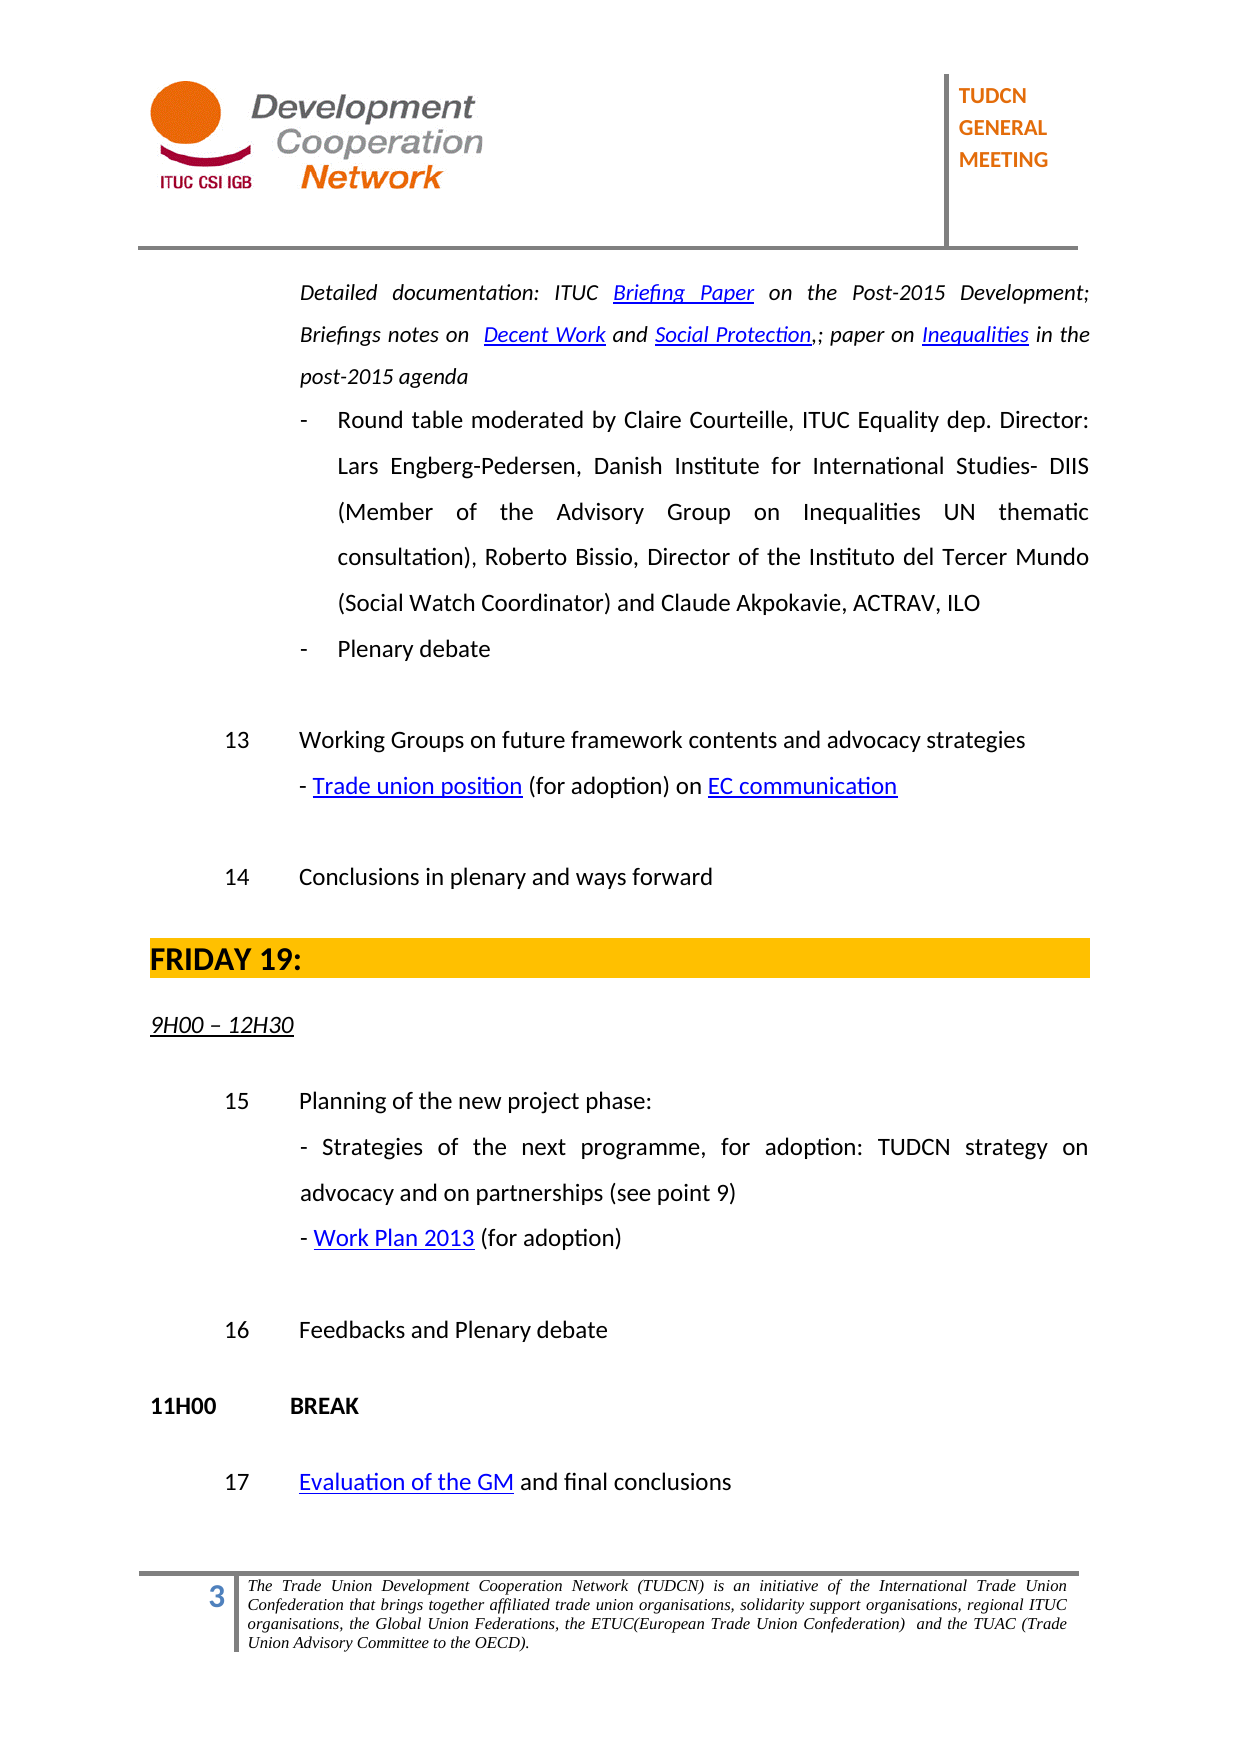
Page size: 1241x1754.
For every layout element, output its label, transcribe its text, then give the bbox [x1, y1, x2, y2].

list Conclusions in plenary and ways forward [224, 862, 1090, 892]
text 11H00 BREAK [150, 1390, 1090, 1421]
text 9H00 – 12H30 [150, 1009, 1090, 1039]
text - Work Plan 2013 (for adoption) [300, 1222, 1090, 1253]
text - Trade union position (for adoption) on EC communication [299, 770, 1090, 801]
list Round table moderated by Claire Courteille, ITUC Equality dep. Director: Lars Engberg-Pedersen, Danish Institute for International Studies- DIIS (Member of the Advisory Group on Inequalities UN thematic consultation), Roberto Bissio, Director of the Instituto del Tercer Mundo (Social Watch Coordinator) and Claude Akpokavie, ACTRAV, ILO [300, 404, 1090, 618]
list Planning of the new project phase: [224, 1085, 1090, 1116]
text Detailed documentation: ITUC Briefing Paper on the Post-2015 Development; Briefings notes on Decent Work and Social Protection,; paper on Inequalities in the post-2015 agenda [300, 278, 1090, 390]
text FRIDAY 19: [150, 938, 1090, 978]
text - Strategies of the next programme, for adoption: TUDCN strategy on advocacy and on partnerships (see point 9) [300, 1131, 1090, 1207]
picture [150, 81, 483, 189]
list Feedbacks and Plenary debate [224, 1314, 1090, 1344]
list Working Groups on future framework contents and advocacy strategies [224, 724, 1090, 755]
list Evaluation of the GM and final conclusions [224, 1466, 1090, 1497]
list Plenary debate [300, 633, 1090, 663]
